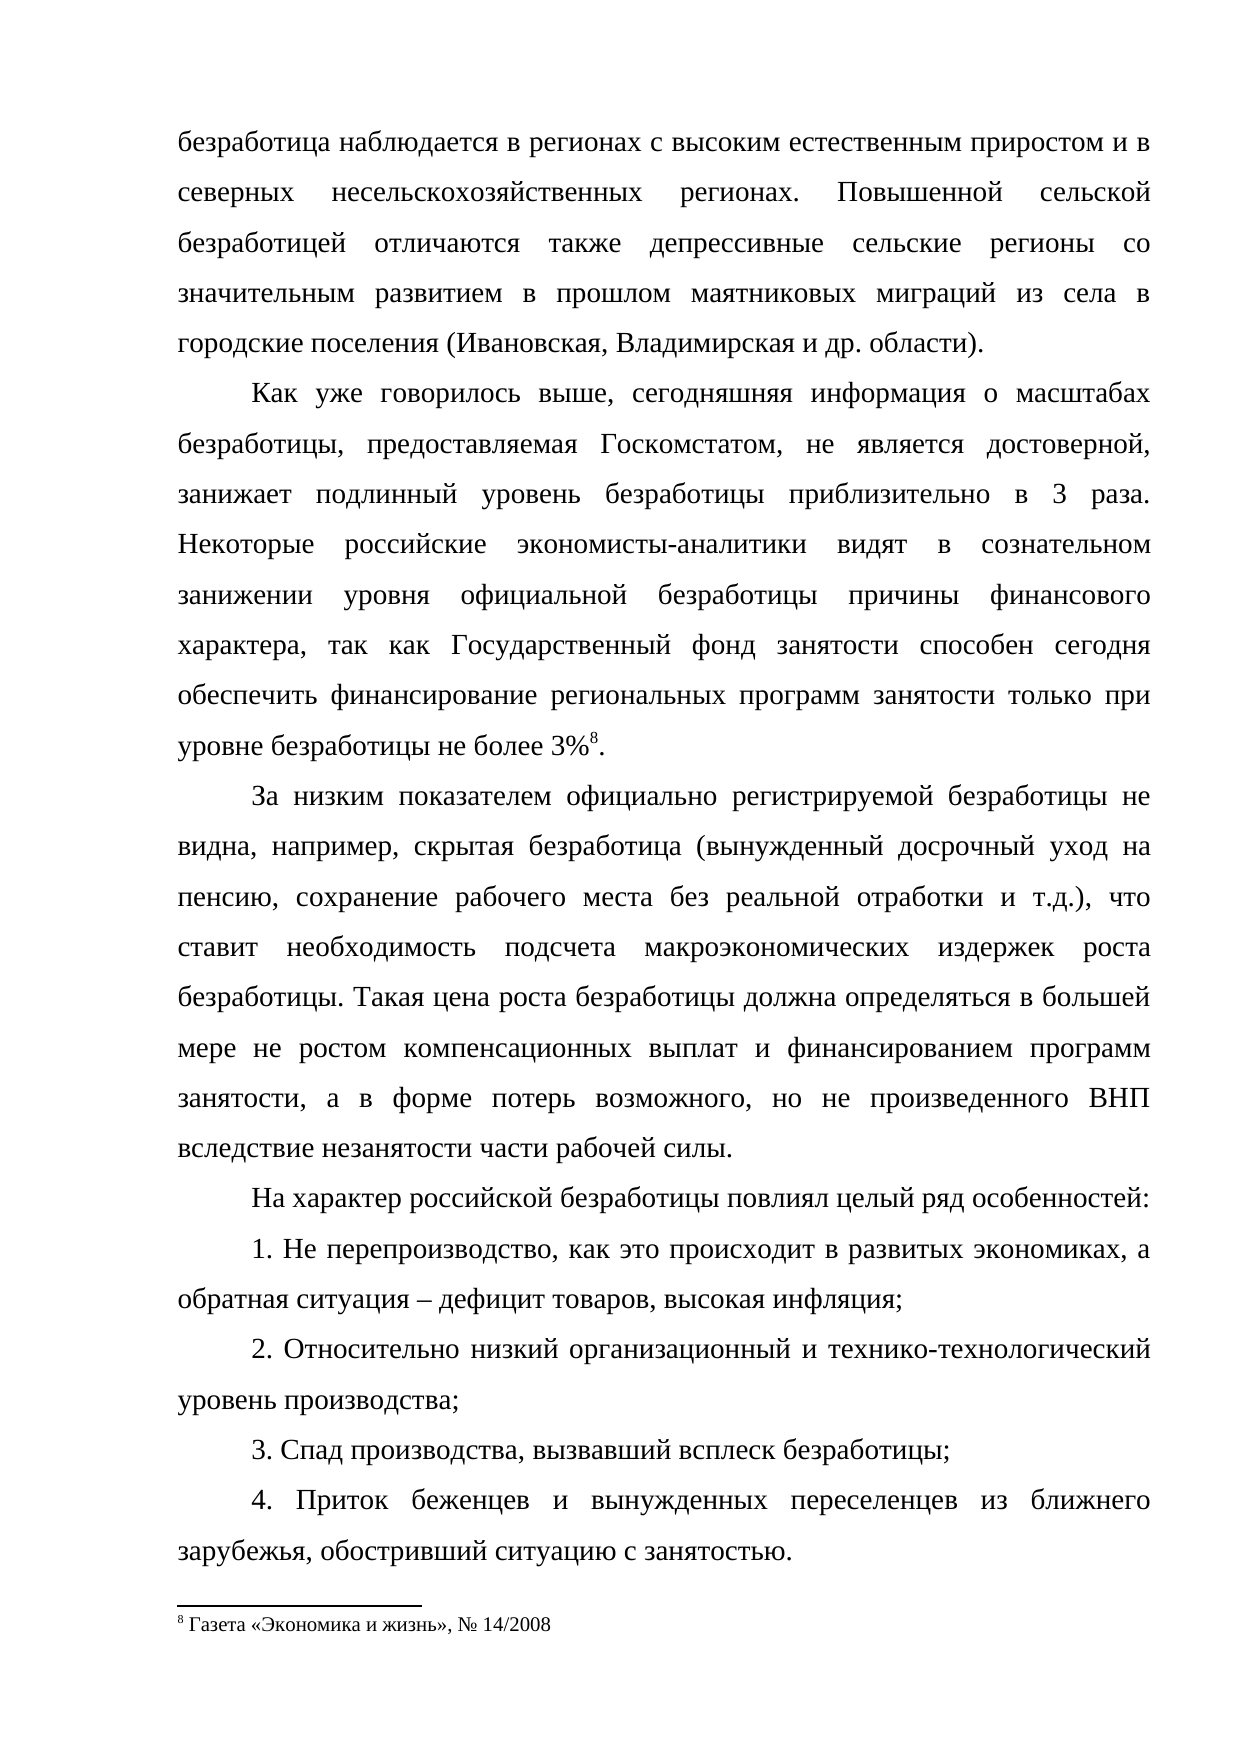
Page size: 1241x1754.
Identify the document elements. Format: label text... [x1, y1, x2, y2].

text 2. Относительно низкий организационный и технико-технологический уровень производства; [177, 1332, 1152, 1415]
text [177, 124, 1152, 359]
text 1. Не перепроизводство, как это происходит в развитых экономиках, а обратная ситуация – дефицит товаров, высокая инфляция; [177, 1231, 1152, 1315]
text 3. Спад производства, вызвавший всплеск безработицы; [177, 1432, 1152, 1466]
text За низким показателем официально регистрируемой безработицы не видна, например, скрытая безработица (вынужденный досрочный уход на пенсию, сохранение рабочего места без реальной отработки и т.д.), что ставит необходимость подсчета макроэкономических издержек роста безработицы. Такая цена роста безработицы должна определяться в большей мере не ростом компенсационных выплат и финансированием программ занятости, а в форме потерь возможного, но не произведенного ВНП вследствие незанятости части рабочей силы. [177, 778, 1152, 1164]
text На характер российской безработицы повлиял целый ряд особенностей: [177, 1181, 1152, 1214]
text Как уже говорилось выше, сегодняшняя информация о масштабах безработицы, предоставляемая Госкомстатом, не является достоверной, занижает подлинный уровень безработицы приблизительно в 3 раза. Некоторые российские экономисты-аналитики видят в сознательном занижении уровня официальной безработицы причины финансового характера, так как Государственный фонд занятости способен сегодня обеспечить финансирование региональных программ занятости только при уровне безработицы не более 3%. [177, 376, 1152, 761]
text 4. Приток беженцев и вынужденных переселенцев из ближнего зарубежья, обостривший ситуацию с занятостью. [177, 1482, 1152, 1566]
